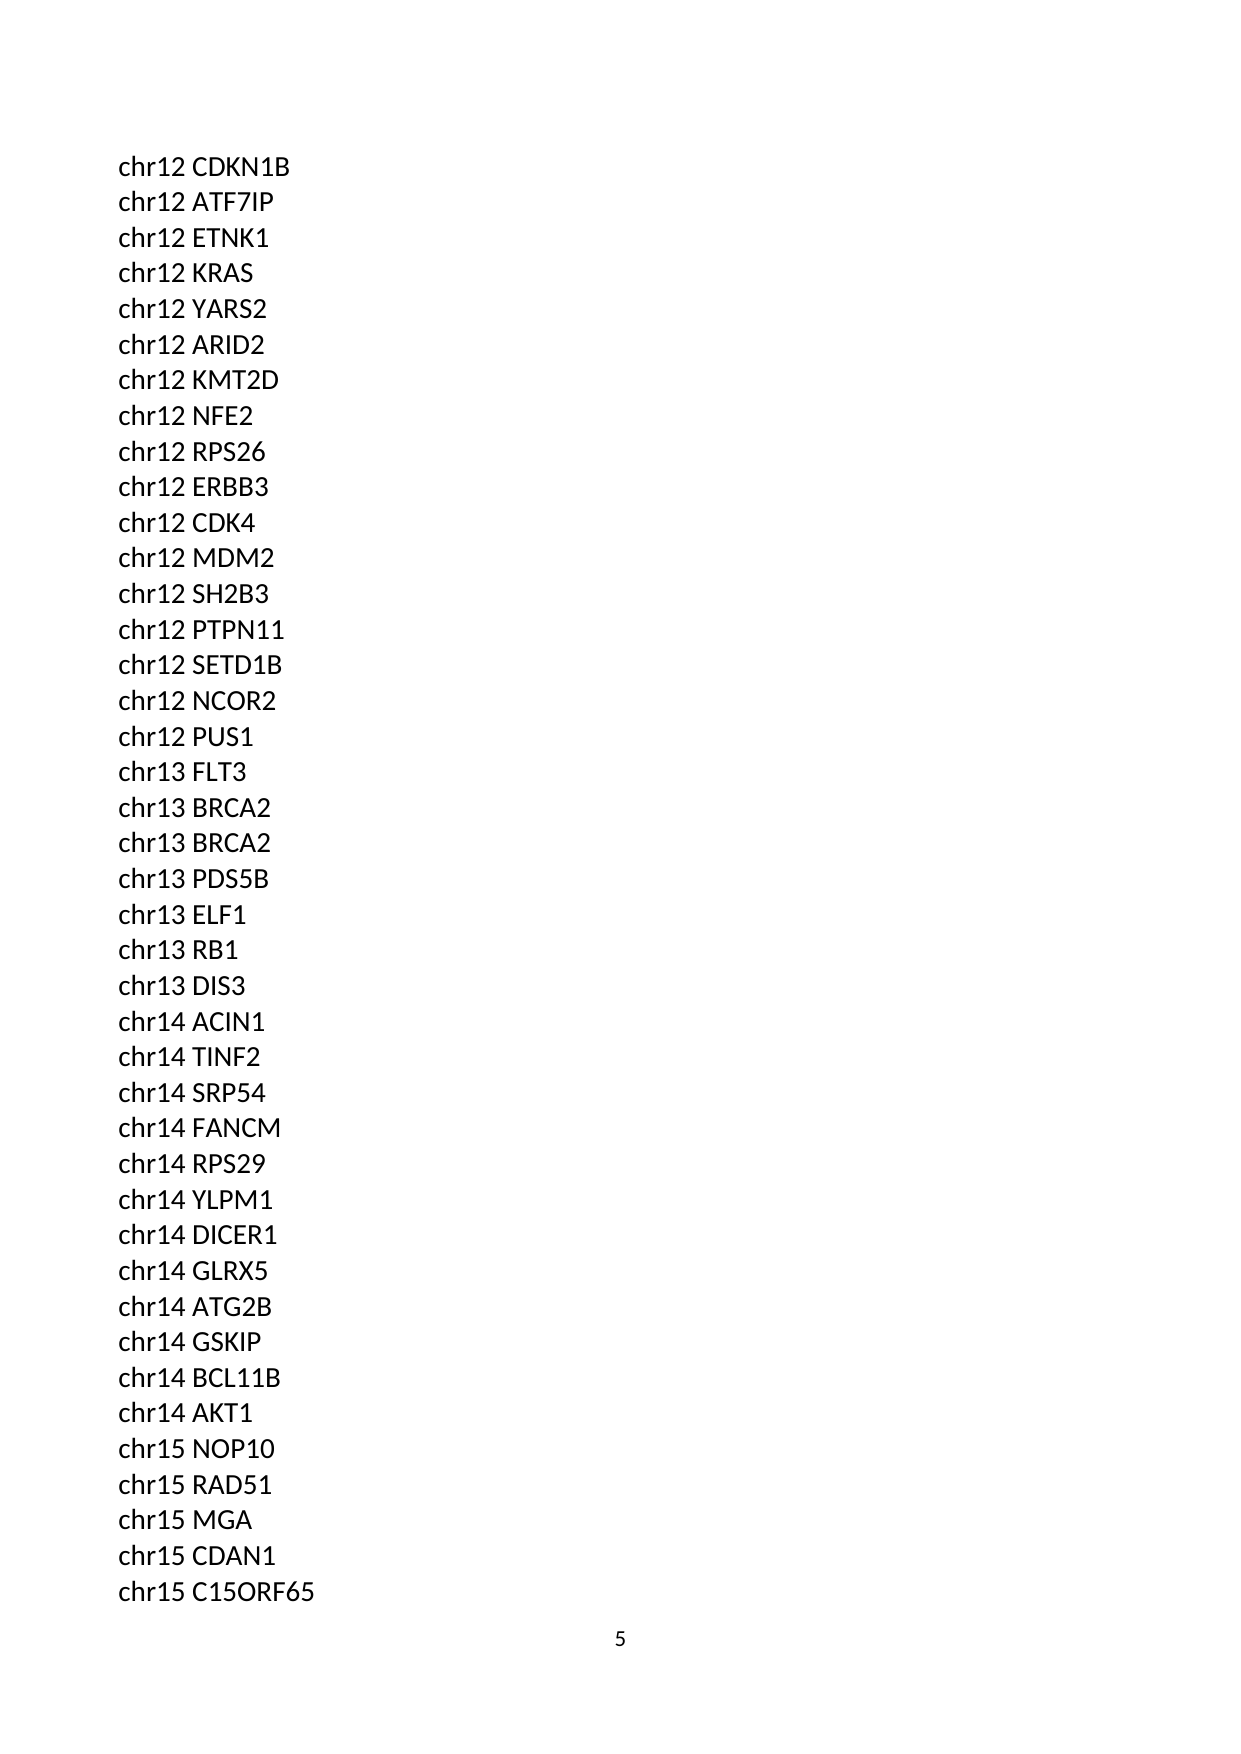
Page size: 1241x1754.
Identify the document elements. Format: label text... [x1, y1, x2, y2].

text chr14 DICER1 [118, 1216, 1122, 1252]
text chr12 YARS2 [118, 290, 1122, 326]
text chr15 C15ORF65 [118, 1573, 1122, 1608]
text chr13 DIS3 [118, 967, 1122, 1003]
text chr14 RPS29 [118, 1145, 1122, 1181]
text chr12 NFE2 [118, 397, 1122, 433]
text chr12 ETNK1 [118, 219, 1122, 254]
text chr13 ELF1 [118, 896, 1122, 931]
text chr15 CDAN1 [118, 1537, 1122, 1573]
text chr12 NCOR2 [118, 682, 1122, 718]
text chr13 BRCA2 [118, 824, 1122, 860]
text chr12 PUS1 [118, 718, 1122, 753]
text chr15 RAD51 [118, 1466, 1122, 1501]
text chr14 ACIN1 [118, 1003, 1122, 1038]
text chr12 ARID2 [118, 326, 1122, 361]
text chr13 PDS5B [118, 860, 1122, 896]
text chr14 ATG2B [118, 1288, 1122, 1323]
text chr14 AKT1 [118, 1394, 1122, 1430]
text chr14 GLRX5 [118, 1252, 1122, 1288]
text chr14 FANCM [118, 1109, 1122, 1145]
text chr12 RPS26 [118, 433, 1122, 468]
text chr15 NOP10 [118, 1430, 1122, 1466]
text chr14 TINF2 [118, 1038, 1122, 1074]
text chr12 PTPN11 [118, 611, 1122, 646]
text chr13 BRCA2 [118, 789, 1122, 824]
text chr15 MGA [118, 1501, 1122, 1537]
text chr12 SETD1B [118, 646, 1122, 682]
text chr12 ATF7IP [118, 183, 1122, 219]
text chr12 ERBB3 [118, 468, 1122, 504]
text chr14 SRP54 [118, 1074, 1122, 1109]
text chr12 MDM2 [118, 539, 1122, 575]
text chr12 CDK4 [118, 504, 1122, 539]
text chr12 CDKN1B [118, 148, 1122, 183]
text chr12 KRAS [118, 254, 1122, 290]
text chr13 FLT3 [118, 753, 1122, 789]
text chr14 GSKIP [118, 1323, 1122, 1359]
text chr14 YLPM1 [118, 1181, 1122, 1216]
text chr12 KMT2D [118, 361, 1122, 397]
text chr12 SH2B3 [118, 575, 1122, 611]
text chr14 BCL11B [118, 1359, 1122, 1394]
text chr13 RB1 [118, 931, 1122, 967]
